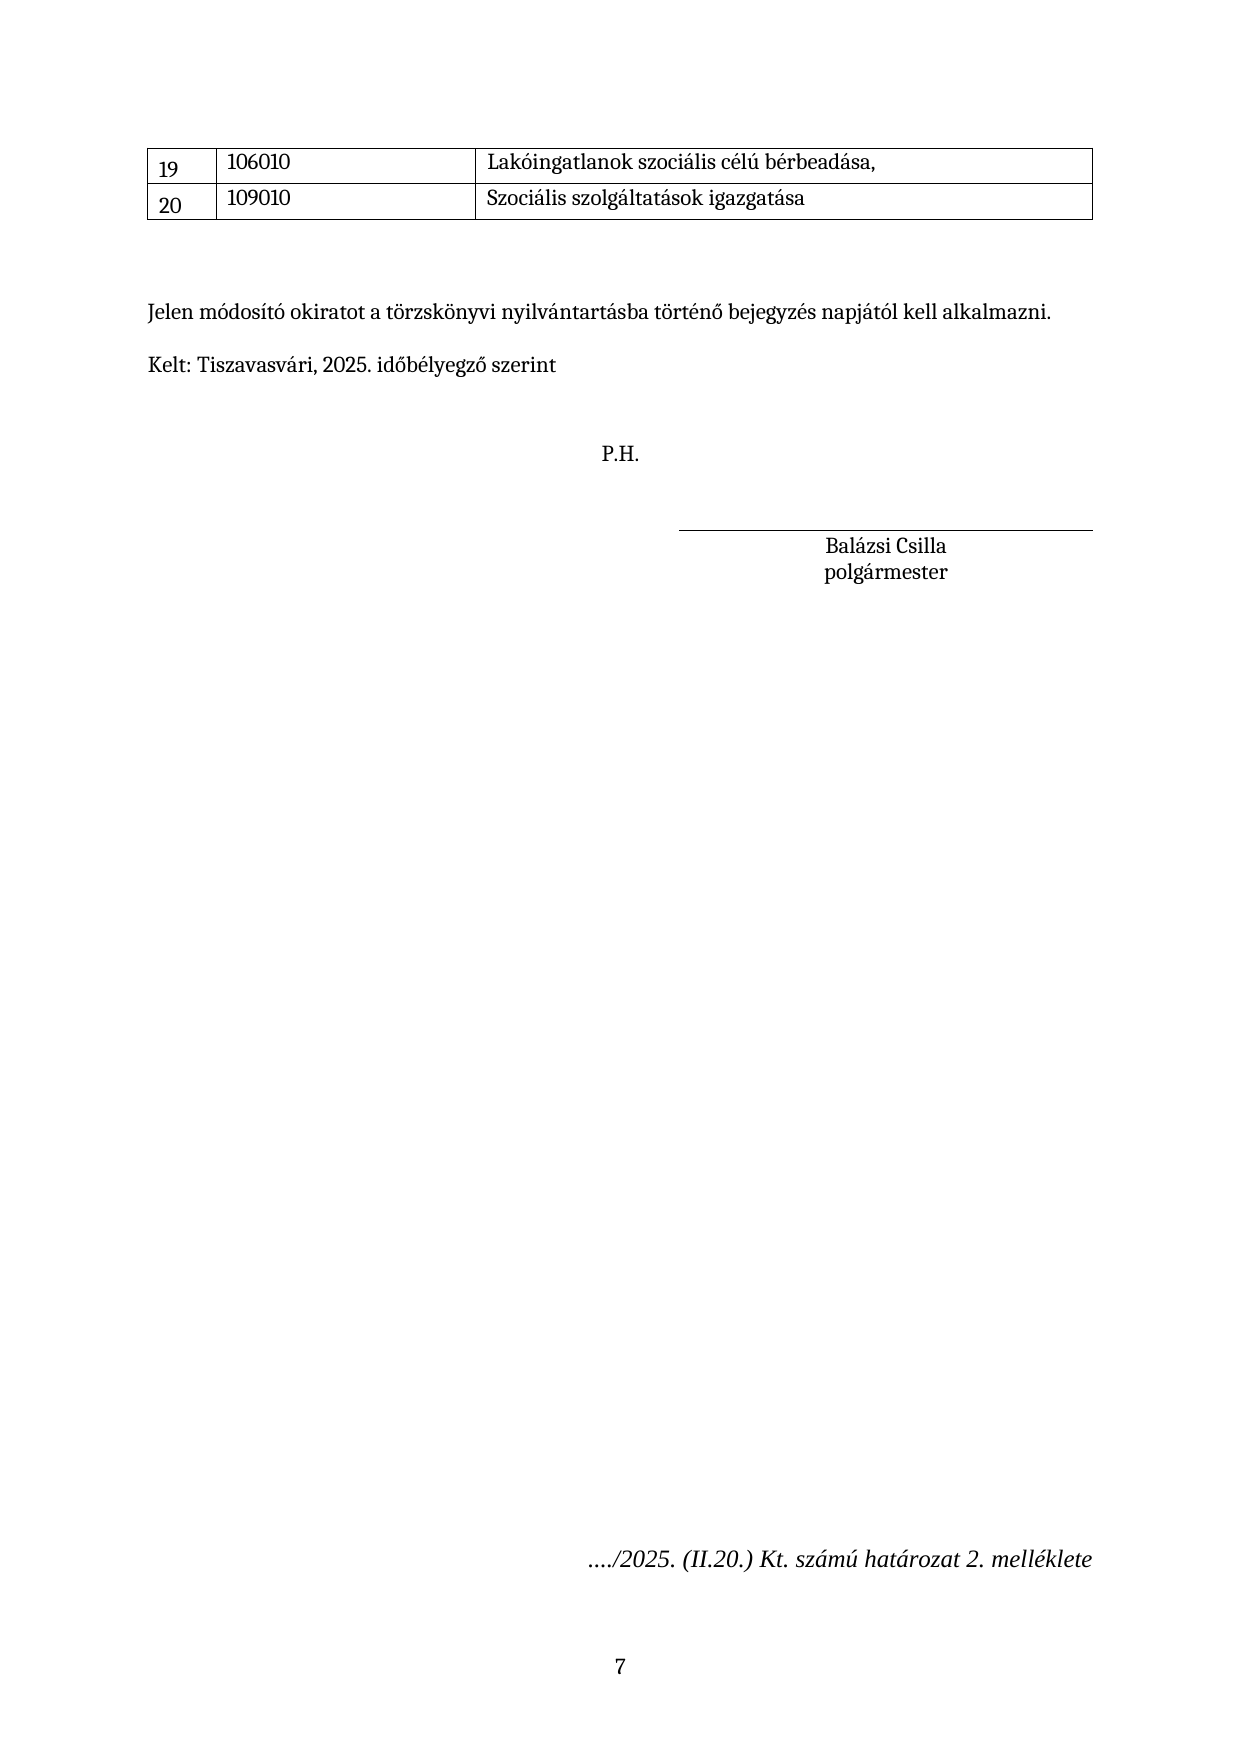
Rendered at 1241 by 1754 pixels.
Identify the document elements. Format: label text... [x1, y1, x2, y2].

text Balázsi Csilla [679, 531, 1093, 556]
text Kelt: Tiszavasvári, 2025. időbélyegző szerint [148, 352, 1093, 378]
table_cell 20 [148, 184, 216, 219]
text P.H. [148, 441, 1093, 467]
table_cell Szociális szolgáltatások igazgatása [476, 184, 1092, 219]
table_cell 19 [148, 149, 216, 183]
text Jelen módosító okiratot a törzskönyvi nyilvántartásba történő bejegyzés napjától kell alkalmazni. [148, 299, 1093, 326]
table_cell 109010 [217, 184, 475, 219]
text polgármester [679, 556, 1093, 585]
table_cell 106010 [217, 149, 475, 183]
text ..../2025. (II.20.) Kt. számú határozat 2. melléklete [148, 1544, 1093, 1572]
table_cell Lakóingatlanok szociális célú bérbeadása, [476, 149, 1092, 183]
